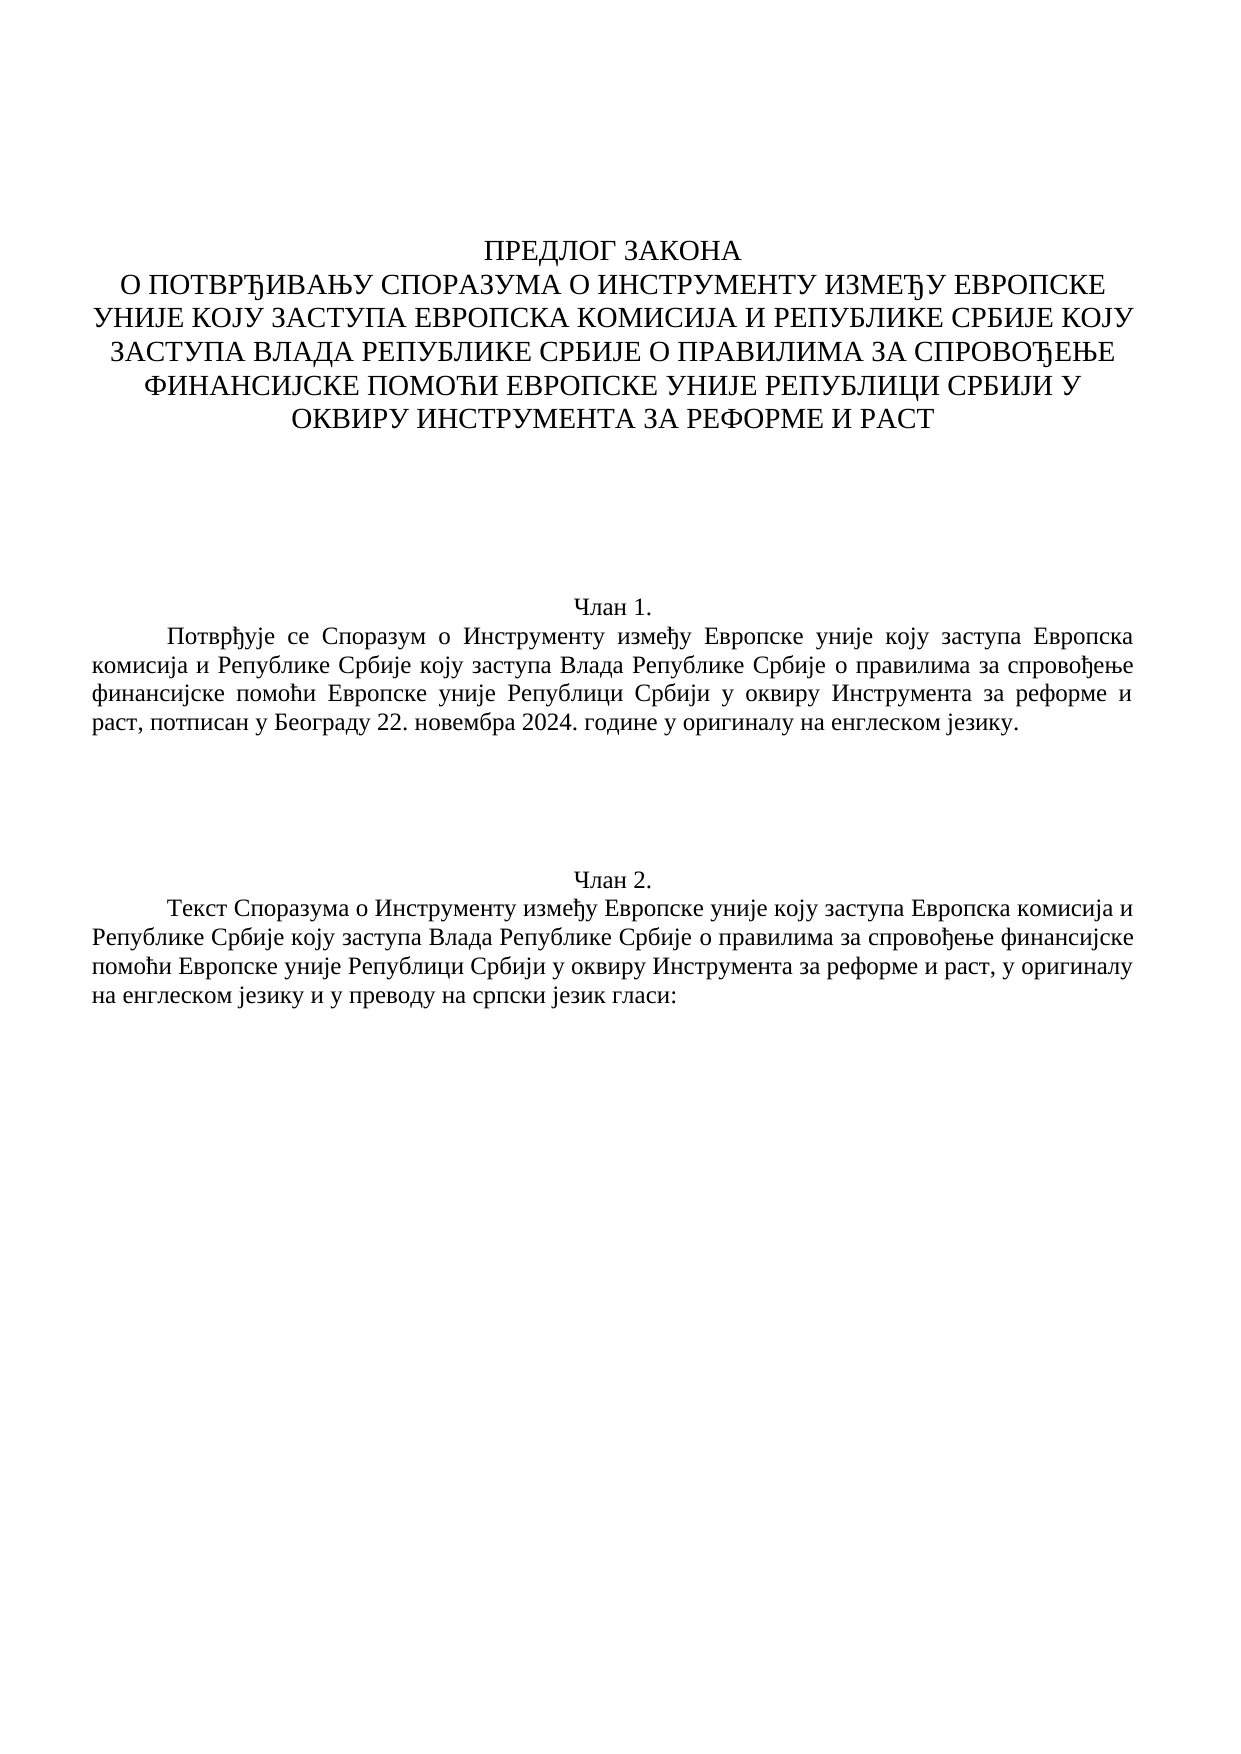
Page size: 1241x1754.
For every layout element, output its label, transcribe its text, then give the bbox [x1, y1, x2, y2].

text О ПОТВРЂИВАЊУ СПОРАЗУМА О ИНСТРУМЕНТУ ИЗМЕЂУ ЕВРОПСКЕ УНИЈЕ КОЈУ ЗАСТУПА ЕВРОПСКА КОМИСИЈА И РЕПУБЛИКЕ СРБИЈЕ КОЈУ ЗАСТУПА ВЛАДА РЕПУБЛИКЕ СРБИЈЕ О ПРАВИЛИМА ЗА СПРОВОЂЕЊЕ ФИНАНСИЈСКЕ ПОМОЋИ ЕВРОПСКЕ УНИЈЕ РЕПУБЛИЦИ СРБИЈИ У ОКВИРУ ИНСТРУМЕНТА ЗА РЕФОРМЕ И РАСТ [92, 267, 1134, 435]
text Текст Споразумa о Инструменту између Европске уније коју заступа Европска комисија и Републике Србије коју заступа Влада Републике Србије о правилима за спровођење финансијске помоћи Европске уније Републици Србији у оквиру Инструмента за реформе и раст, у оригиналу на енглеском језику и у преводу на српски језик гласи: [92, 893, 1134, 1008]
text Потврђује се Споразум о Инструменту између Европске уније коју заступа Европска комисија и Републике Србије коју заступа Влада Републике Србије о правилима за спровођење финансијске помоћи Европске уније Републици Србији у оквиру Инструмента за реформе и раст, потписан у Београду 22. новембра 2024. године у оригиналу на енглеском језику. [92, 621, 1134, 736]
text ПРЕДЛОГ ЗАКОНА [92, 233, 1134, 267]
text Члан 2. [92, 865, 1134, 893]
text Члан 1. [92, 592, 1134, 621]
